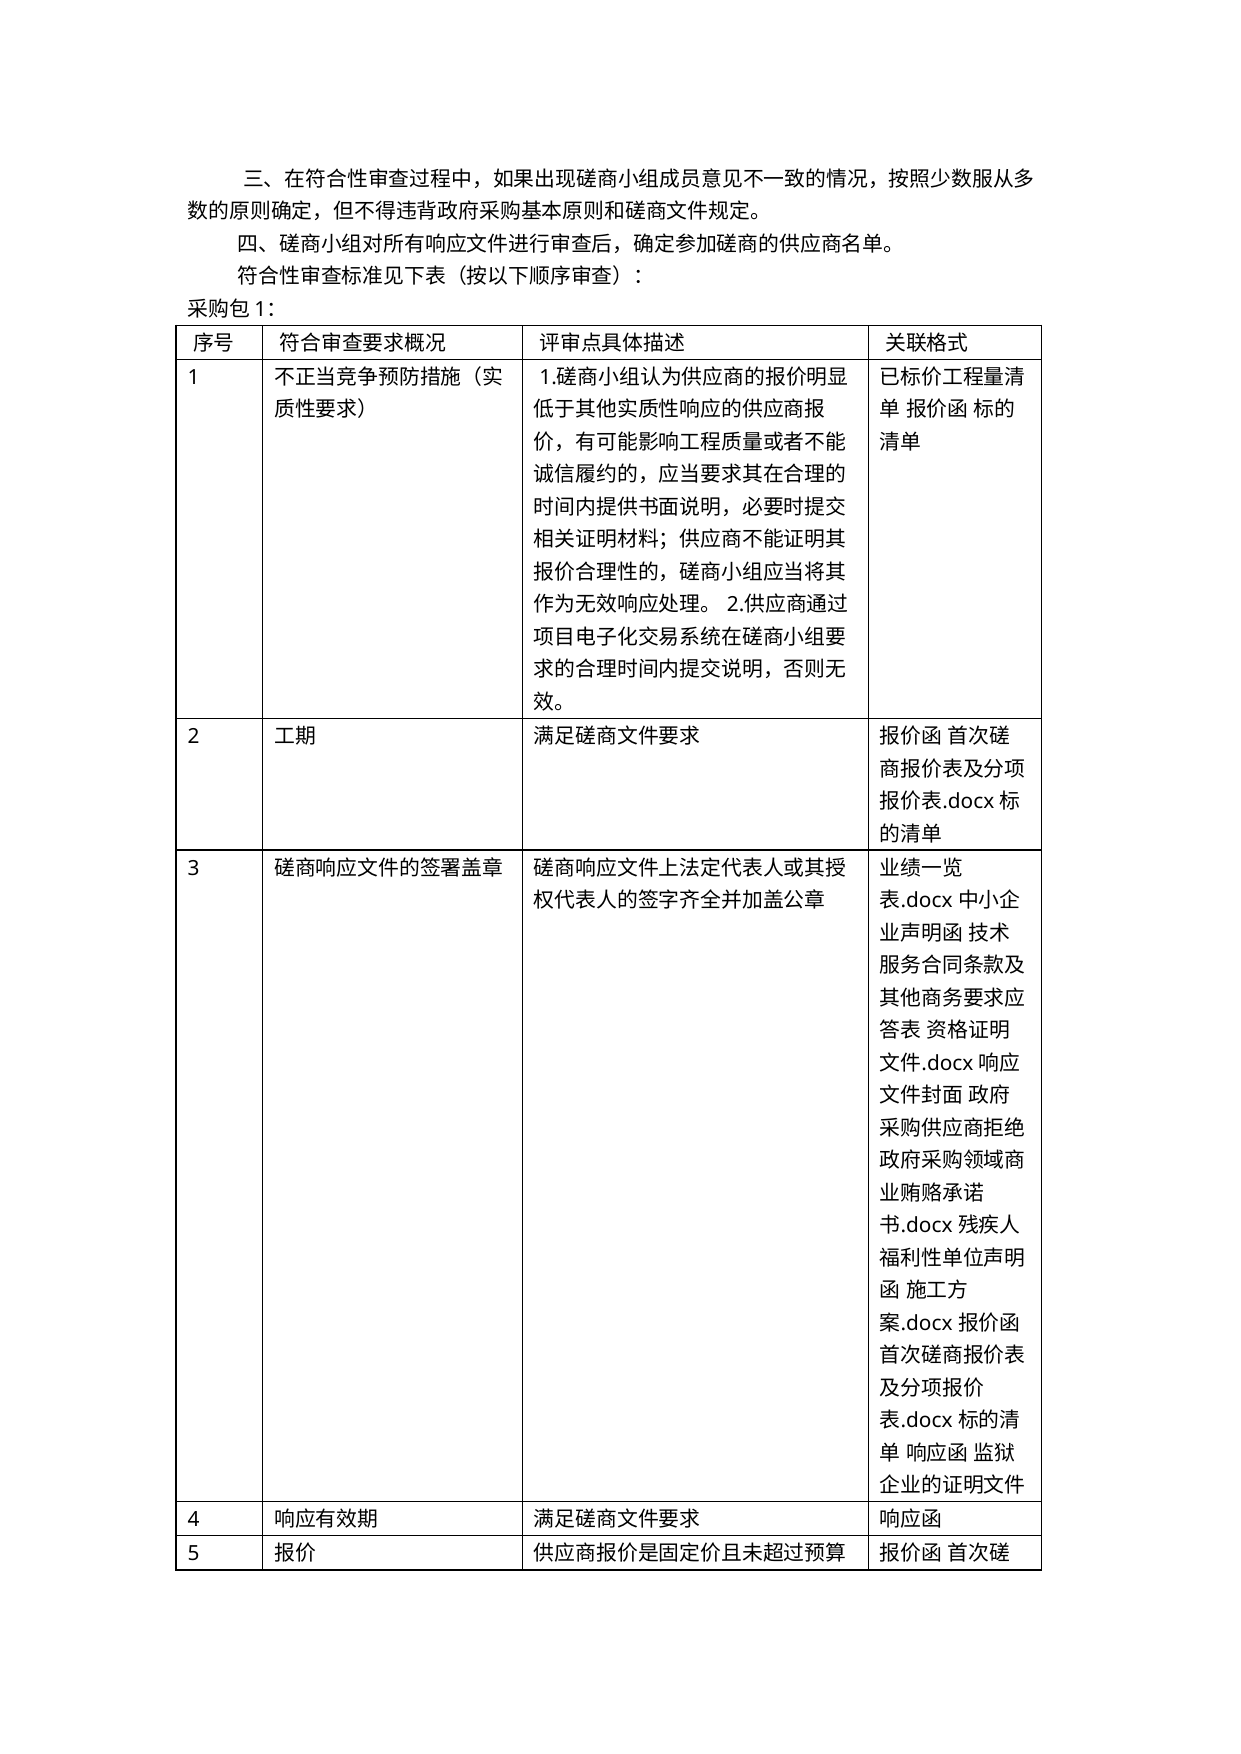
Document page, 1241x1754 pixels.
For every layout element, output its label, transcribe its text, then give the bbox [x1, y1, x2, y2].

table_header 关联格式 [869, 326, 1041, 358]
table_cell 响应有效期 [263, 1502, 522, 1535]
table_cell 满足磋商文件要求 [523, 719, 868, 849]
table_cell 5 [177, 1536, 262, 1569]
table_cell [869, 1536, 1041, 1569]
table_cell 报价 [263, 1536, 522, 1569]
table_cell 业绩一览表.docx 中小企业声明函 技术服务合同条款及其他商务要求应答表 资格证明文件.docx 响应文件封面 政府采购供应商拒绝政府采购领域商业贿赂承诺书.docx 残疾人福利性单位声明函 施工方案.docx 报价函 首次磋商报价表及分项报价表.docx 标的清单 响应函 监狱企业的证明文件 [869, 851, 1041, 1501]
table_cell 响应函 [869, 1502, 1041, 1535]
table_header 评审点具体描述 [523, 326, 868, 358]
text 符合性审查标准见下表（按以下顺序审查）： [187, 259, 1053, 292]
table_header 符合审查要求概况 [263, 326, 522, 358]
text 三、在符合性审查过程中，如果出现磋商小组成员意见不一致的情况，按照少数服从多数的原则确定，但不得违背政府采购基本原则和磋商文件规定。 [187, 162, 1053, 227]
table_cell 磋商响应文件的签署盖章 [263, 851, 522, 1501]
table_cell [523, 1536, 868, 1569]
table_cell 磋商响应文件上法定代表人或其授权代表人的签字齐全并加盖公章 [523, 851, 868, 1501]
table_cell 3 [177, 851, 262, 1501]
table_header 序号 [177, 326, 262, 358]
table_cell 报价函 首次磋商报价表及分项报价表.docx 标的清单 [869, 719, 1041, 849]
table_cell 1.磋商小组认为供应商的报价明显低于其他实质性响应的供应商报价，有可能影响工程质量或者不能诚信履约的，应当要求其在合理的时间内提供书面说明，必要时提交相关证明材料；供应商不能证明其报价合理性的，磋商小组应当将其作为无效响应处理。 2.供应商通过项目电子化交易系统在磋商小组要求的合理时间内提交说明，否则无效。 [523, 360, 868, 718]
table_cell 不正当竞争预防措施（实质性要求） [263, 360, 522, 718]
table_cell 满足磋商文件要求 [523, 1502, 868, 1535]
table_cell 工期 [263, 719, 522, 849]
table_cell 已标价工程量清单 报价函 标的清单 [869, 360, 1041, 718]
table_cell 2 [177, 719, 262, 849]
text 四、磋商小组对所有响应文件进行审查后，确定参加磋商的供应商名单。 [187, 227, 1053, 259]
text 采购包1： [187, 292, 1053, 324]
table_cell 4 [177, 1502, 262, 1535]
table_cell 1 [177, 360, 262, 718]
